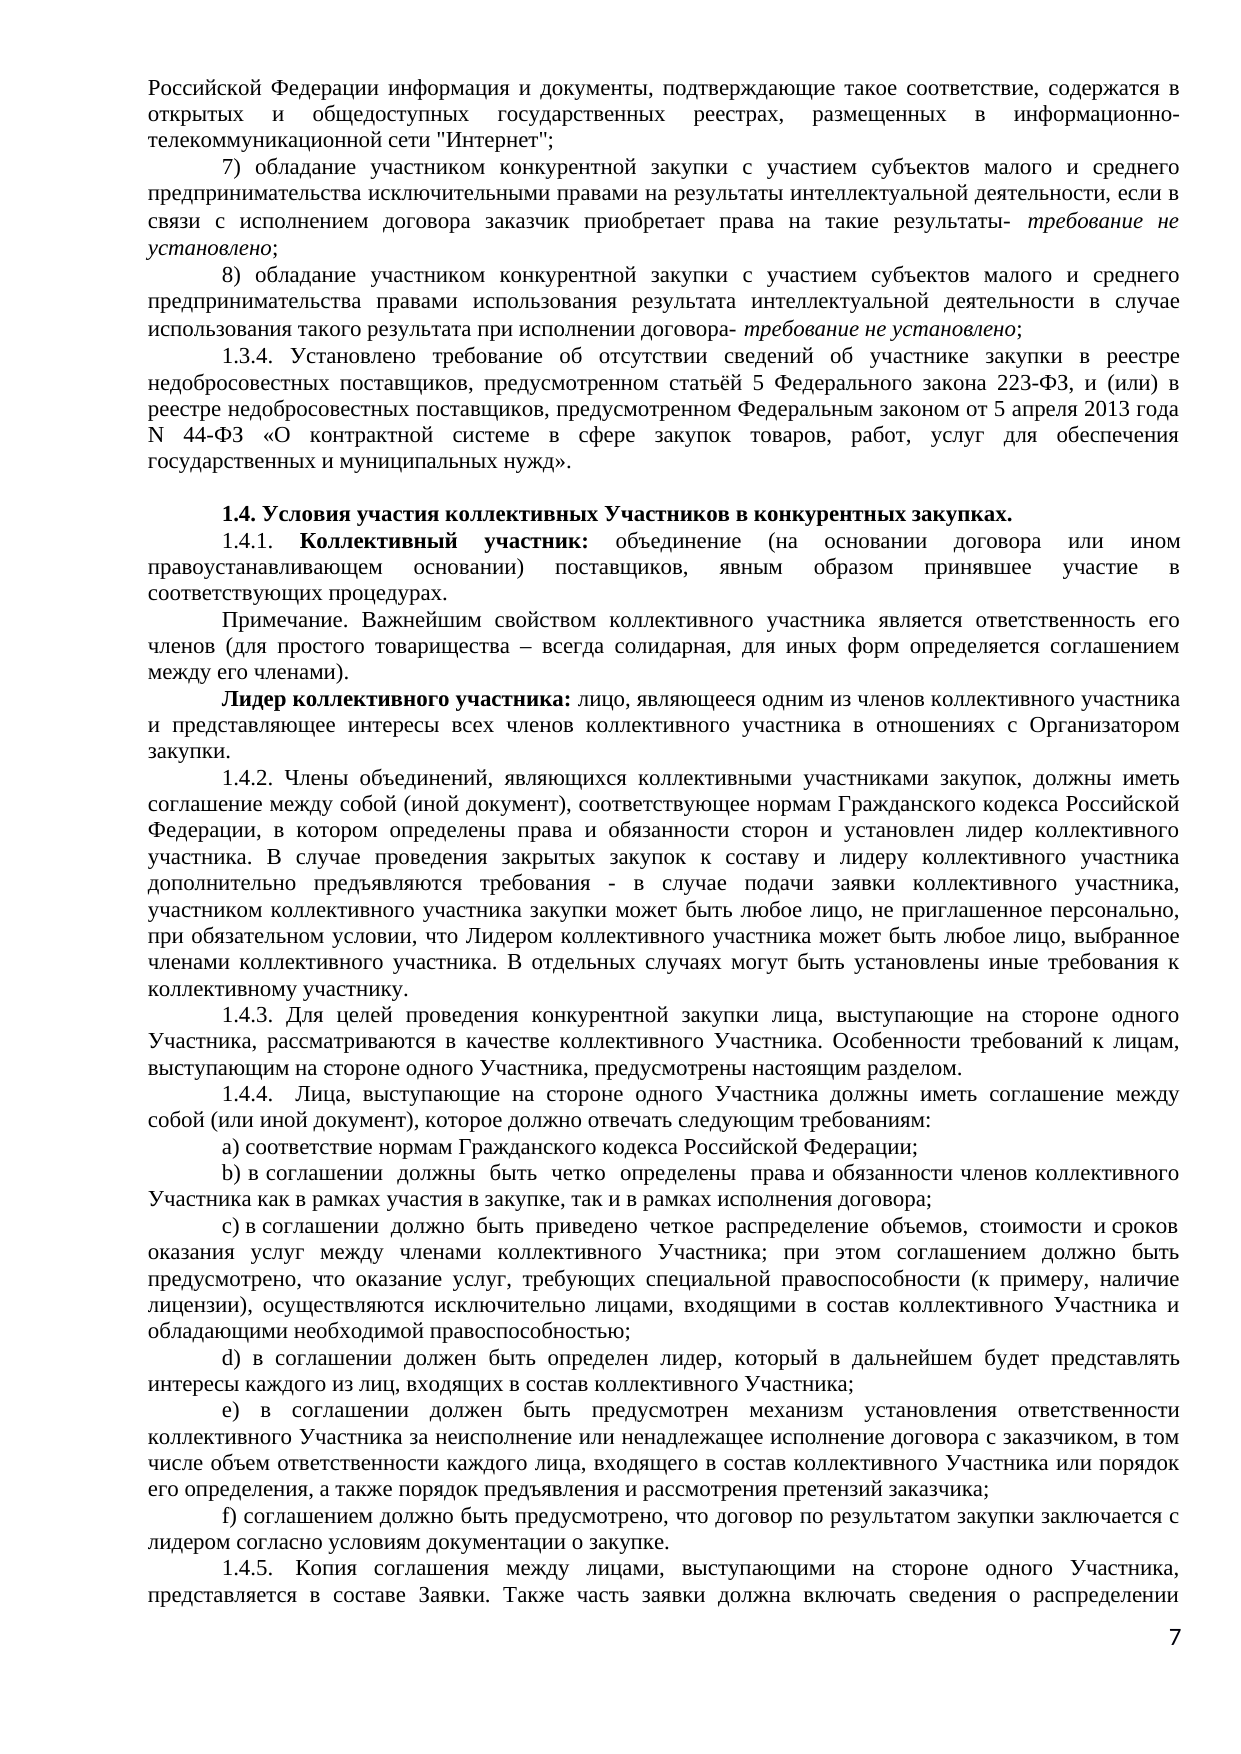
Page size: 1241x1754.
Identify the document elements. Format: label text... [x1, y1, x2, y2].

text 1.4. Условия участия коллективных Участников в конкурентных закупках. [148, 500, 1181, 527]
text a) соответствие нормам Гражданского кодекса Российской Федерации; [148, 1133, 1181, 1159]
text d) в соглашении должен быть определен лидер, который в дальнейшем будет представлять интересы каждого из лиц, входящих в состав коллективного Участника; [148, 1344, 1181, 1396]
text b) в соглашении должны быть четко определены права и обязанности членов коллективного Участника как в рамках участия в закупке, так и в рамках исполнения договора; [148, 1159, 1181, 1212]
text Примечание. Важнейшим свойством коллективного участника является ответственность его членов (для простого товарищества – всегда солидарная, для иных форм определяется соглашением между его членами). [148, 606, 1181, 685]
text 1.4.4. Лица, выступающие на стороне одного Участника должны иметь соглашение между собой (или иной документ), которое должно отвечать следующим требованиям: [148, 1080, 1181, 1133]
text 1.4.1. Коллективный участник: объединение (на основании договора или ином правоустанавливающем основании) поставщиков, явным образом принявшее участие в соответствующих процедурах. [148, 527, 1181, 606]
text е) в соглашении должен быть предусмотрен механизм установления ответственности коллективного Участника за неисполнение или ненадлежащее исполнение договора с заказчиком, в том числе объем ответственности каждого лица, входящего в состав коллективного Участника или порядок его определения, а также порядок предъявления и рассмотрения претензий заказчика; [148, 1396, 1181, 1502]
text 1.4.2. Члены объединений, являющихся коллективными участниками закупок, должны иметь соглашение между собой (иной документ), соответствующее нормам Гражданского кодекса Российской Федерации, в котором определены права и обязанности сторон и установлен лидер коллективного участника. В случае проведения закрытых закупок к составу и лидеру коллективного участника дополнительно предъявляются требования - в случае подачи заявки коллективного участника, участником коллективного участника закупки может быть любое лицо, не приглашенное персонально, при обязательном условии, что Лидером коллективного участника может быть любое лицо, выбранное членами коллективного участника. В отдельных случаях могут быть установлены иные требования к коллективному участнику. [148, 764, 1181, 1001]
text 7) обладание участником конкурентной закупки с участием субъектов малого и среднего предпринимательства исключительными правами на результаты интеллектуальной деятельности, если в связи с исполнением договора заказчик приобретает права на такие результаты- требование не установлено; [148, 153, 1181, 261]
text 1.3.4. Установлено требование об отсутствии сведений об участнике закупки в реестре недобросовестных поставщиков, предусмотренном статьёй 5 Федерального закона 223-ФЗ, и (или) в реестре недобросовестных поставщиков, предусмотренном Федеральным законом от 5 апреля 2013 года N 44-ФЗ «О контрактной системе в сфере закупок товаров, работ, услуг для обеспечения государственных и муниципальных нужд». [148, 342, 1181, 474]
text 1.4.3. Для целей проведения конкурентной закупки лица, выступающие на стороне одного Участника, рассматриваются в качестве коллективного Участника. Особенности требований к лицам, выступающим на стороне одного Участника, предусмотрены настоящим разделом. [148, 1001, 1181, 1080]
text f) соглашением должно быть предусмотрено, что договор по результатом закупки заключается с лидером согласно условиям документации о закупке. [148, 1502, 1181, 1554]
text c) в соглашении должно быть приведено четкое распределение объемов, стоимости и сроков оказания услуг между членами коллективного Участника; при этом соглашением должно быть предусмотрено, что оказание услуг, требующих специальной правоспособности (к примеру, наличие лицензии), осуществляются исключительно лицами, входящими в состав коллективного Участника и обладающими необходимой правоспособностью; [148, 1212, 1181, 1344]
text Лидер коллективного участника: лицо, являющееся одним из членов коллективного участника и представляющее интересы всех членов коллективного участника в отношениях с Организатором закупки. [148, 685, 1181, 764]
text 8) обладание участником конкурентной закупки с участием субъектов малого и среднего предпринимательства правами использования результата интеллектуальной деятельности в случае использования такого результата при исполнении договора- требование не установлено; [148, 261, 1181, 342]
